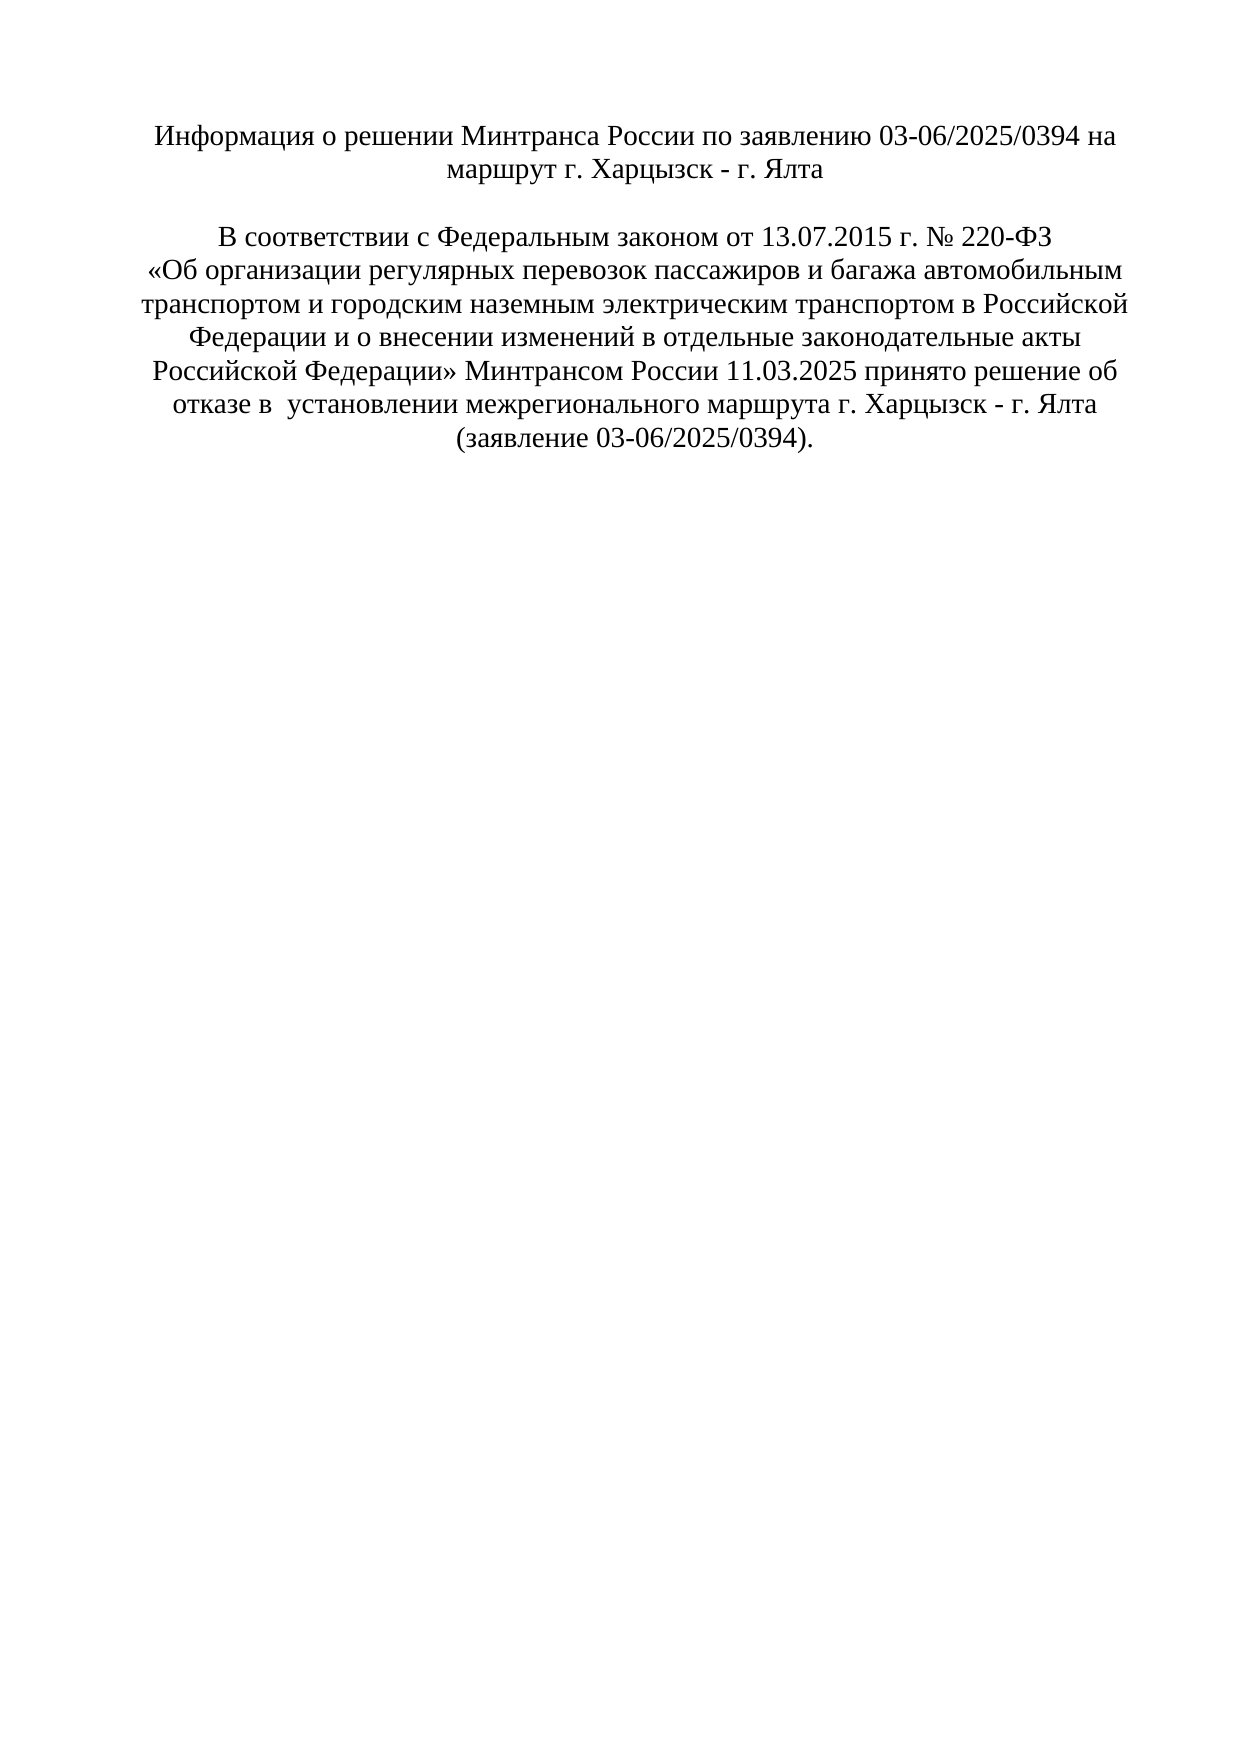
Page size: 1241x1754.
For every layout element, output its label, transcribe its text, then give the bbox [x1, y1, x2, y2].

text Информация о решении Минтранса России по заявлению 03-06/2025/0394 на маршрут г. Харцызск - г. Ялта [118, 118, 1152, 185]
text В соответствии с Федеральным законом от 13.07.2015 г. № 220-ФЗ «Об организации регулярных перевозок пассажиров и багажа автомобильным транспортом и городским наземным электрическим транспортом в Российской Федерации и о внесении изменений в отдельные законодательные акты Российской Федерации» Минтрансом России 11.03.2025 принято решение об отказе в установлении межрегионального маршрута г. Харцызск - г. Ялта (заявление 03-06/2025/0394). [118, 219, 1152, 453]
